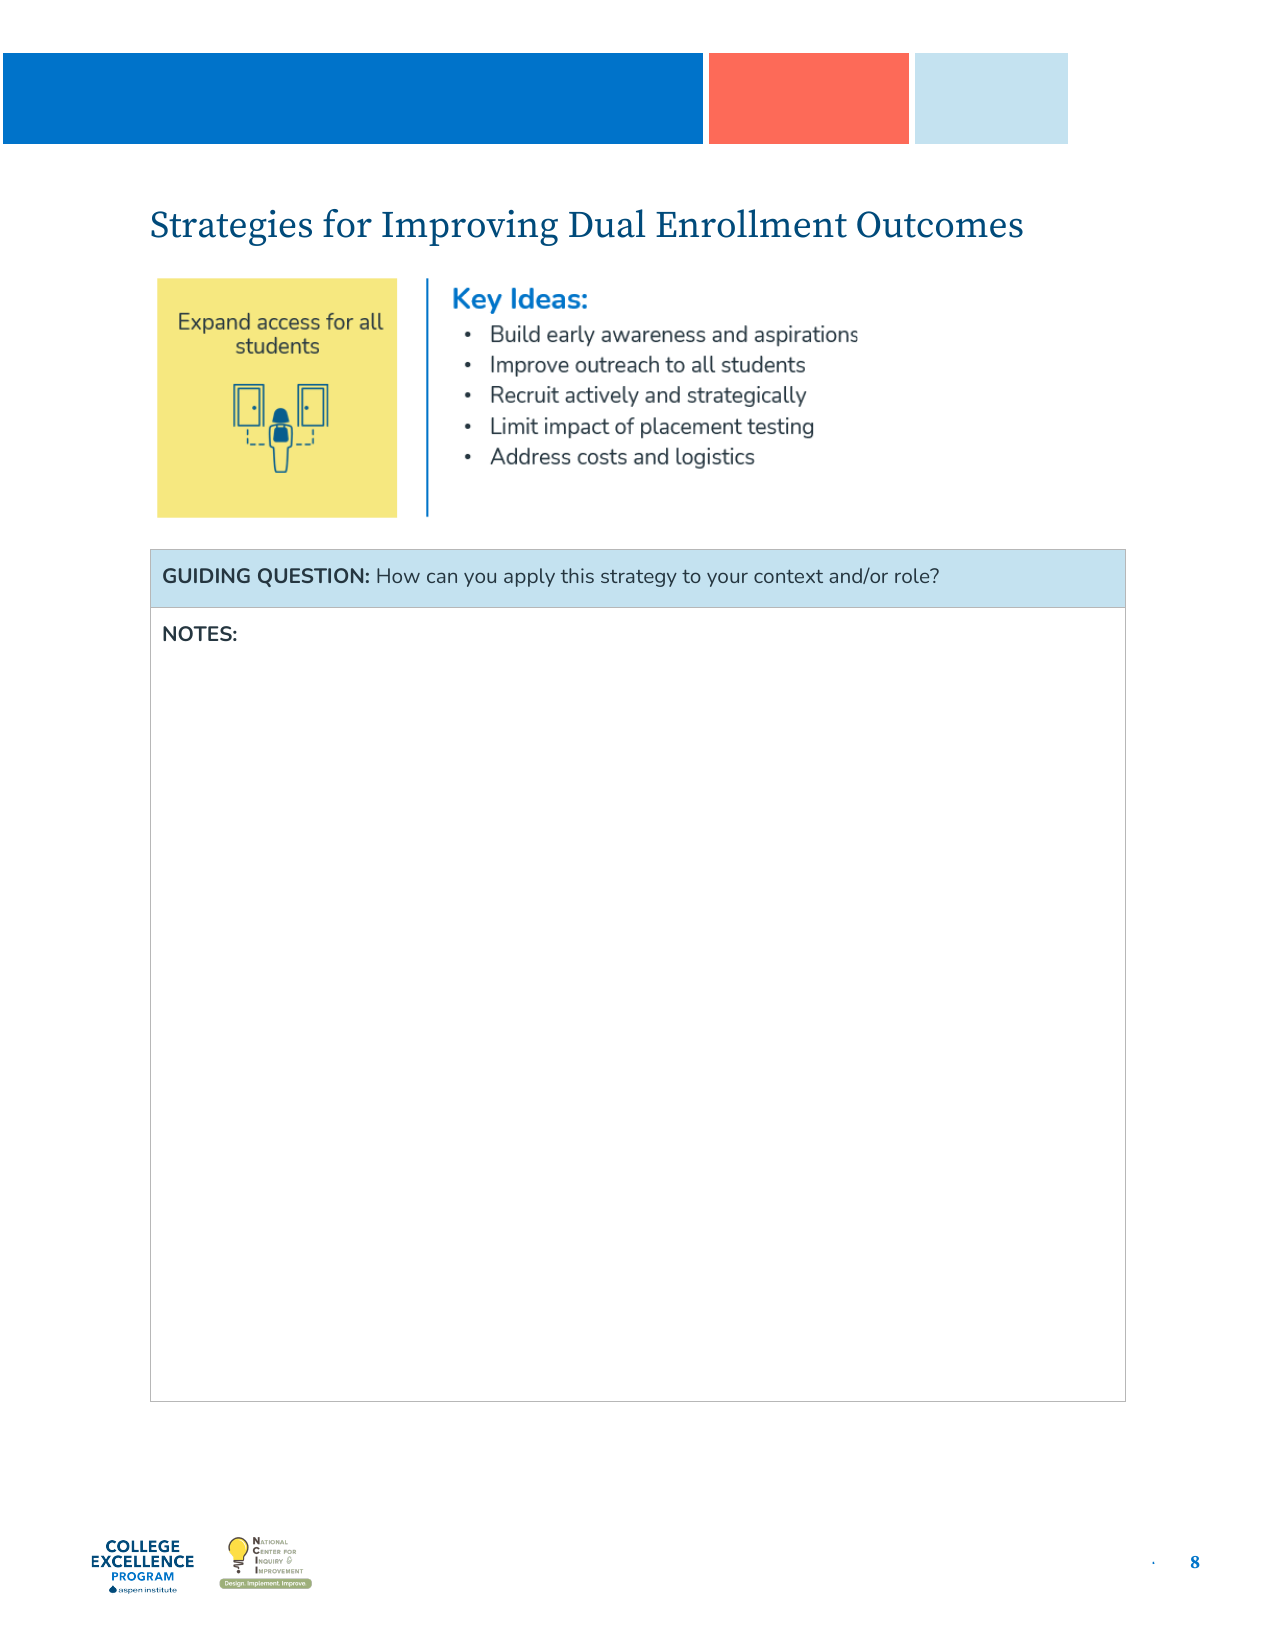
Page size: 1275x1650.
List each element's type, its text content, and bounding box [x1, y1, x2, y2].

picture [217, 1534, 314, 1591]
table_header GUIDING QUESTION: How can you apply this strategy to your context and/or role? [151, 550, 1125, 607]
picture [91, 1540, 194, 1595]
table_cell NOTES: [151, 608, 1125, 1401]
subtitle Strategies for Improving Dual Enrollment Outcomes [150, 203, 1125, 250]
picture [150, 270, 858, 524]
